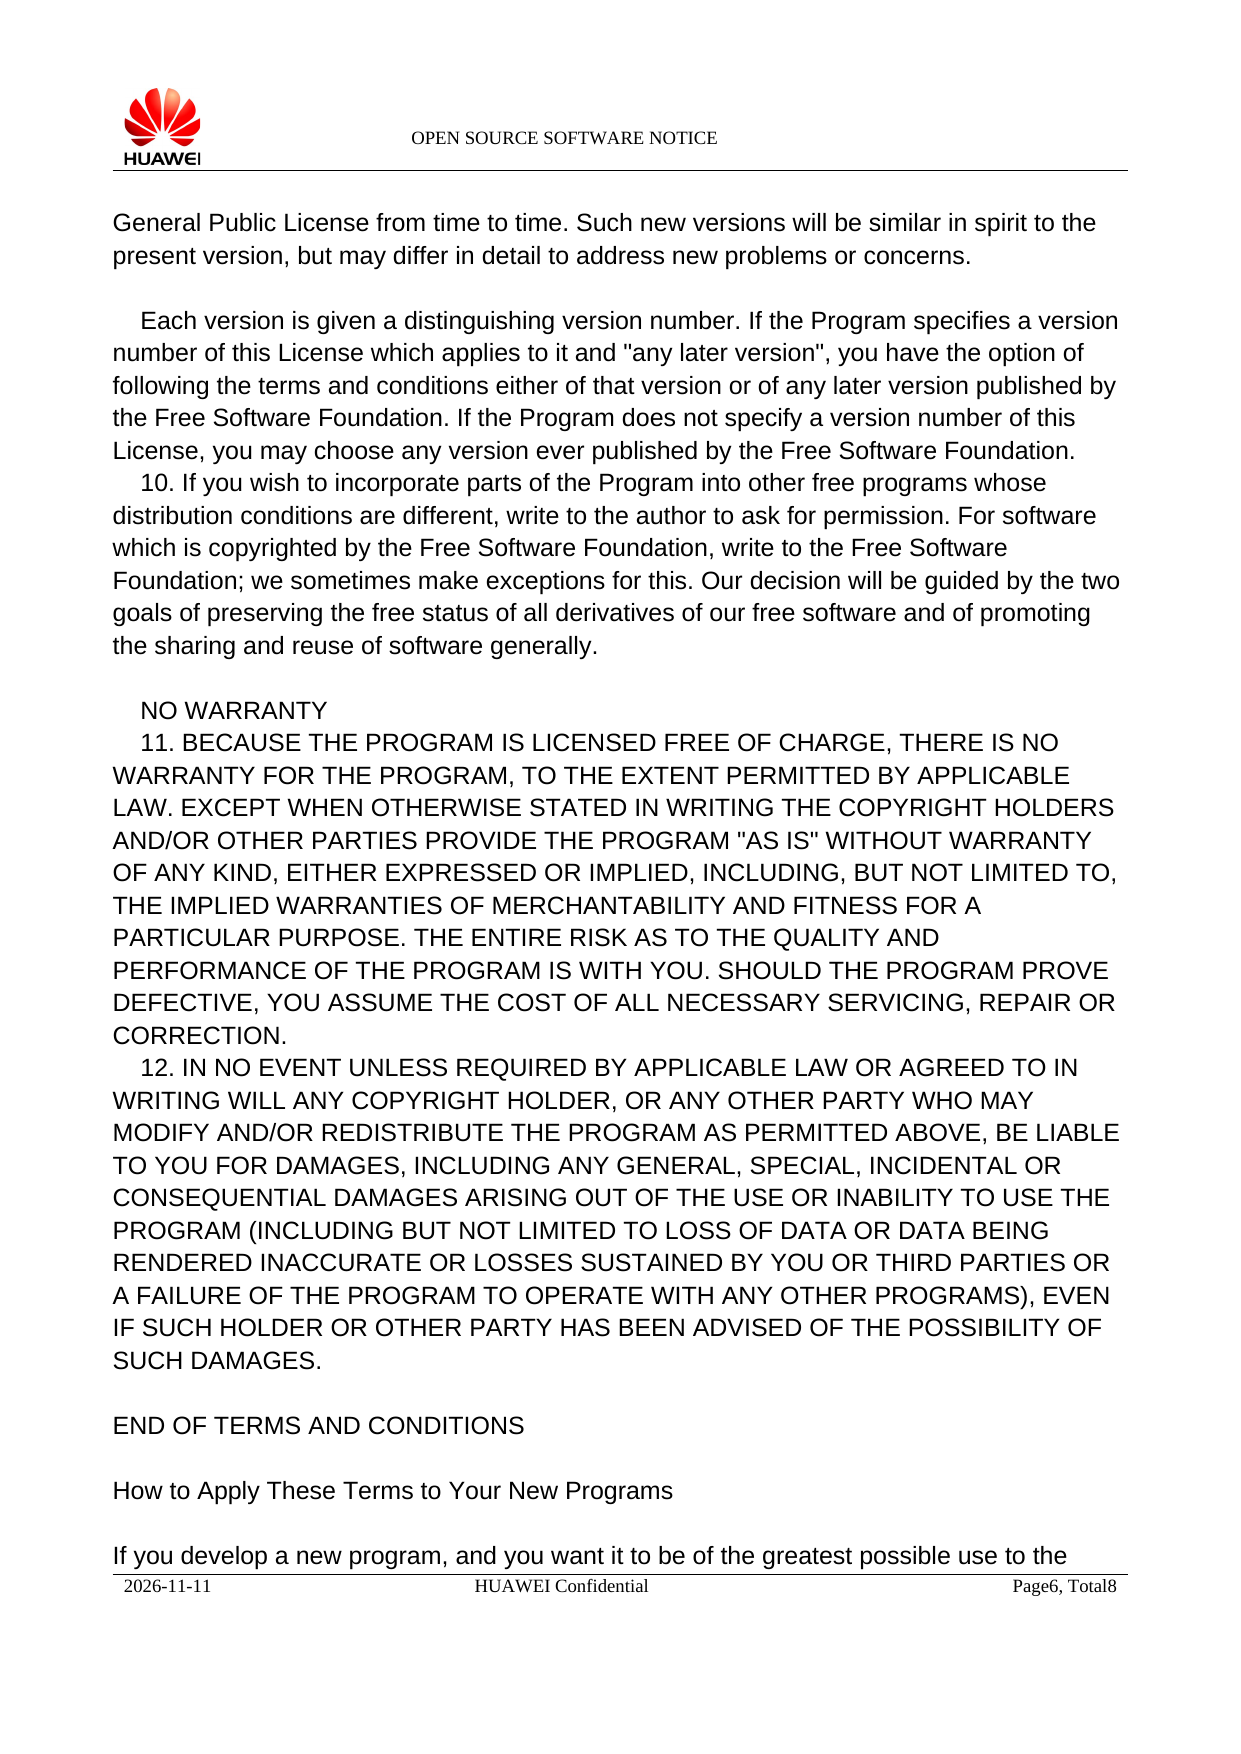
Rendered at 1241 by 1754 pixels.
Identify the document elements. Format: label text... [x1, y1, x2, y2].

text Each version is given a distinguishing version number. If the Program specifies a version number of this License which applies to it and "any later version", you have the option of following the terms and conditions either of that version or of any later version published by the Free Software Foundation. If the Program does not specify a version number of this License, you may choose any version ever published by the Free Software Foundation. [112, 304, 1128, 466]
text NO WARRANTY [112, 694, 1128, 726]
text END OF TERMS AND CONDITIONS [112, 1409, 1128, 1441]
text How to Apply These Terms to Your New Programs [112, 1474, 1128, 1506]
picture [124, 88, 201, 165]
text 10. If you wish to incorporate parts of the Program into other free programs whose distribution conditions are different, write to the author to ask for permission. For software which is copyrighted by the Free Software Foundation, write to the Free Software Foundation; we sometimes make exceptions for this. Our decision will be guided by the two goals of preserving the free status of all derivatives of our free software and of promoting the sharing and reuse of software generally. [112, 466, 1128, 661]
text 12. IN NO EVENT UNLESS REQUIRED BY APPLICABLE LAW OR AGREED TO IN WRITING WILL ANY COPYRIGHT HOLDER, OR ANY OTHER PARTY WHO MAY MODIFY AND/OR REDISTRIBUTE THE PROGRAM AS PERMITTED ABOVE, BE LIABLE TO YOU FOR DAMAGES, INCLUDING ANY GENERAL, SPECIAL, INCIDENTAL OR CONSEQUENTIAL DAMAGES ARISING OUT OF THE USE OR INABILITY TO USE THE PROGRAM (INCLUDING BUT NOT LIMITED TO LOSS OF DATA OR DATA BEING RENDERED INACCURATE OR LOSSES SUSTAINED BY YOU OR THIRD PARTIES OR A FAILURE OF THE PROGRAM TO OPERATE WITH ANY OTHER PROGRAMS), EVEN IF SUCH HOLDER OR OTHER PARTY HAS BEEN ADVISED OF THE POSSIBILITY OF SUCH DAMAGES. [112, 1051, 1128, 1376]
text 11. BECAUSE THE PROGRAM IS LICENSED FREE OF CHARGE, THERE IS NO WARRANTY FOR THE PROGRAM, TO THE EXTENT PERMITTED BY APPLICABLE LAW. EXCEPT WHEN OTHERWISE STATED IN WRITING THE COPYRIGHT HOLDERS AND/OR OTHER PARTIES PROVIDE THE PROGRAM "AS IS" WITHOUT WARRANTY OF ANY KIND, EITHER EXPRESSED OR IMPLIED, INCLUDING, BUT NOT LIMITED TO, THE IMPLIED WARRANTIES OF MERCHANTABILITY AND FITNESS FOR A PARTICULAR PURPOSE. THE ENTIRE RISK AS TO THE QUALITY AND PERFORMANCE OF THE PROGRAM IS WITH YOU. SHOULD THE PROGRAM PROVE DEFECTIVE, YOU ASSUME THE COST OF ALL NECESSARY SERVICING, REPAIR OR CORRECTION. [112, 726, 1128, 1051]
